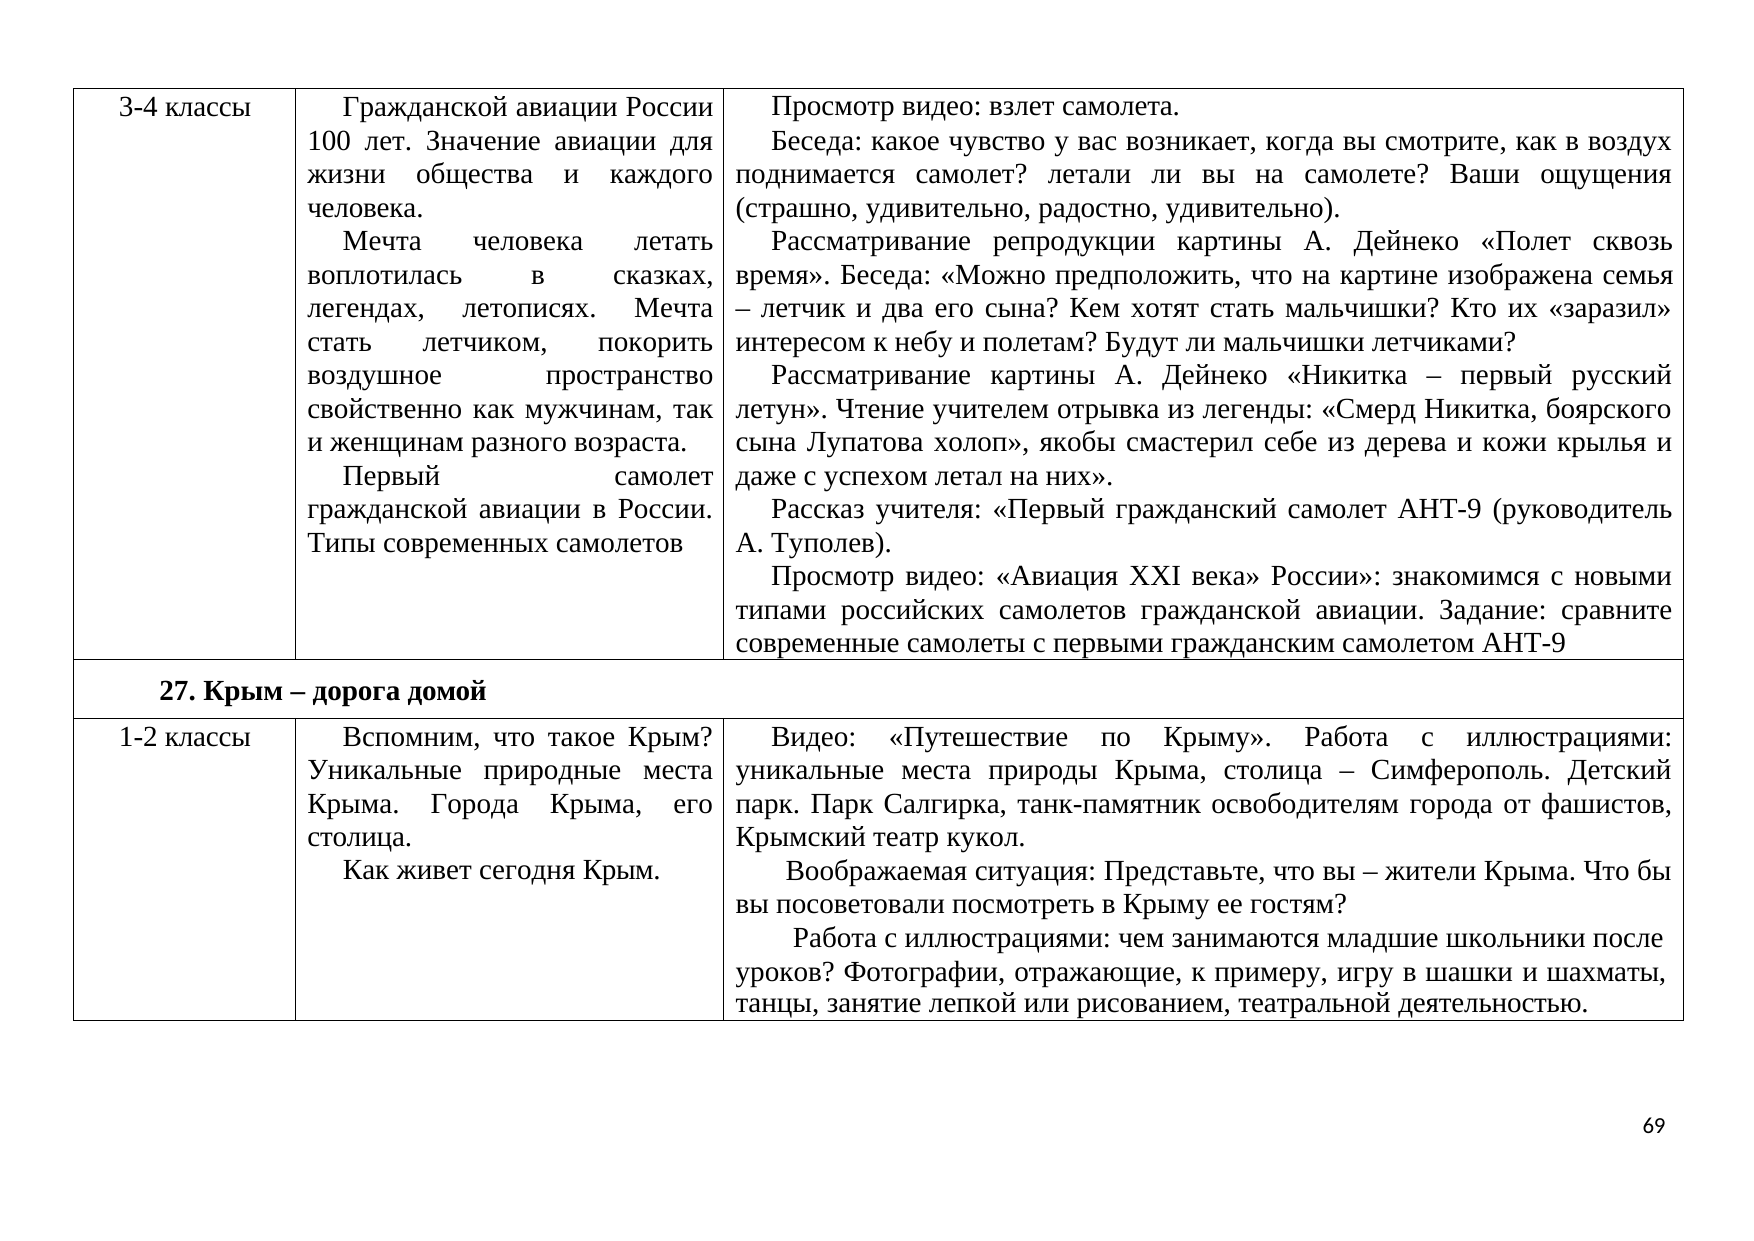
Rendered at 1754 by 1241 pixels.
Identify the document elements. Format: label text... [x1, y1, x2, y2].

table_cell 1-2 классы [74, 719, 295, 1020]
table_header Просмотр видео: взлет самолета. Беседа: какое чувство у вас возникает, когда вы смотрите, как в воздух поднимается самолет? летали ли вы на самолете? Ваши ощущения (страшно, удивительно, радостно, удивительно). Рассматривание репродукции картины А. Дейнеко «Полет сквозь время». Беседа: «Можно предположить, что на картине изображена семья – летчик и два его сына? Кем хотят стать мальчишки? Кто их «заразил» интересом к небу и полетам? Будут ли мальчишки летчиками? Рассматривание картины А. Дейнеко «Никитка – первый русский летун». Чтение учителем отрывка из легенды: «Смерд Никитка, боярского сына Лупатова холоп», якобы смастерил себе из дерева и кожи крылья и даже с успехом летал на них». Рассказ учителя: «Первый гражданский самолет АНТ-9 (руководитель А. Туполев). Просмотр видео: «Авиация XXI века» России»: знакомимся с новыми типами российских самолетов гражданской авиации. Задание: сравните современные самолеты с первыми гражданским самолетом АНТ-9 [724, 89, 1683, 659]
table_cell Видео: «Путешествие по Крыму». Работа с иллюстрациями: уникальные места природы Крыма, столица – Симферополь. Детский парк. Парк Салгирка, танк-памятник освободителям города от фашистов, Крымский театр кукол. Воображаемая ситуация: Представьте, что вы – жители Крыма. Что бы вы посоветовали посмотреть в Крыму ее гостям? Работа с иллюстрациями: чем занимаются младшие школьники после уроков? Фотографии, отражающие, к примеру, игру в шашки и шахматы, танцы, занятие лепкой или рисованием, театральной деятельностью. [724, 719, 1683, 1020]
table_cell Вспомним, что такое Крым? Уникальные природные места Крыма. Города Крыма, его столица. Как живет сегодня Крым. [296, 719, 723, 1020]
table_header Гражданской авиации России 100 лет. Значение авиации для жизни общества и каждого человека. Мечта человека летать воплотилась в сказках, легендах, летописях. Мечта стать летчиком, покорить воздушное пространство свойственно как мужчинам, так и женщинам разного возраста. Первый самолет гражданской авиации в России. Типы современных самолетов [296, 89, 723, 659]
table_cell 27. Крым – дорога домой [74, 660, 1683, 718]
table_header 3-4 классы [74, 89, 295, 659]
